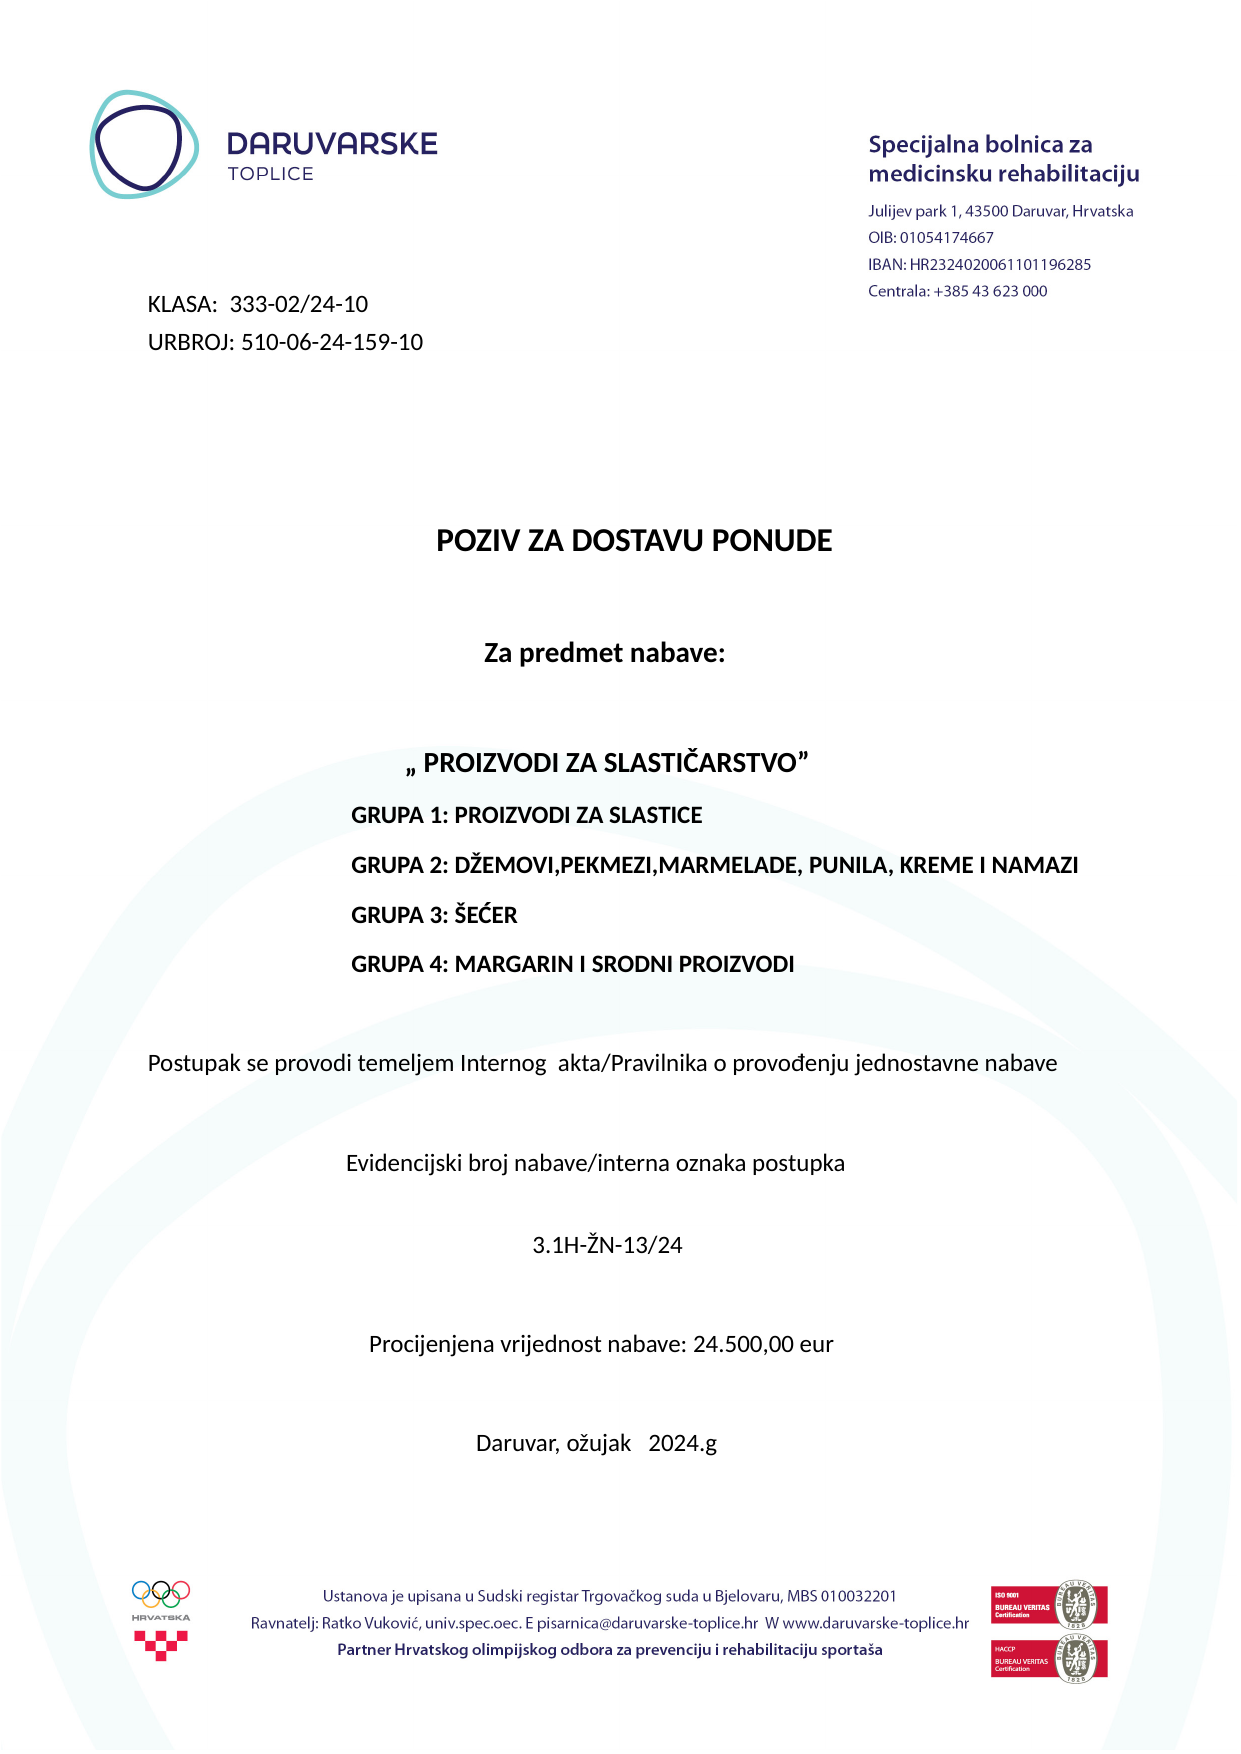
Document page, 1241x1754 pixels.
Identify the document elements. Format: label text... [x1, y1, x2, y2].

text Evidencijski broj nabave/interna oznaka postupka [148, 1147, 1093, 1210]
text „ PROIZVODI ZA SLASTIČARSTVO” [148, 744, 1093, 780]
text Procijenjena vrijednost nabave: 24.500,00 eur [148, 1328, 1093, 1359]
text Daruvar, ožujak 2024.g [148, 1428, 1093, 1458]
text Postupak se provodi temeljem Internog akta/Pravilnika o provođenju jednostavne nabave [148, 1048, 1093, 1078]
text POZIV ZA DOSTAVU PONUDE [148, 519, 1093, 559]
text GRUPA 4: MARGARIN I SRODNI PROIZVODI [148, 948, 1093, 979]
text KLASA: 333-02/24-10 [148, 288, 1093, 319]
text URBROJ: 510-06-24-159-10 [148, 326, 1093, 356]
text Za predmet nabave: [148, 634, 1093, 670]
text 3.1H-ŽN-13/24 [148, 1229, 1093, 1260]
text GRUPA 1: PROIZVODI ZA SLASTICE [148, 800, 1093, 830]
picture [1, 1, 1238, 1750]
text GRUPA 3: ŠEĆER [148, 899, 1093, 929]
text GRUPA 2: DŽEMOVI,PEKMEZI,MARMELADE, PUNILA, KREME I NAMAZI [148, 849, 1093, 880]
